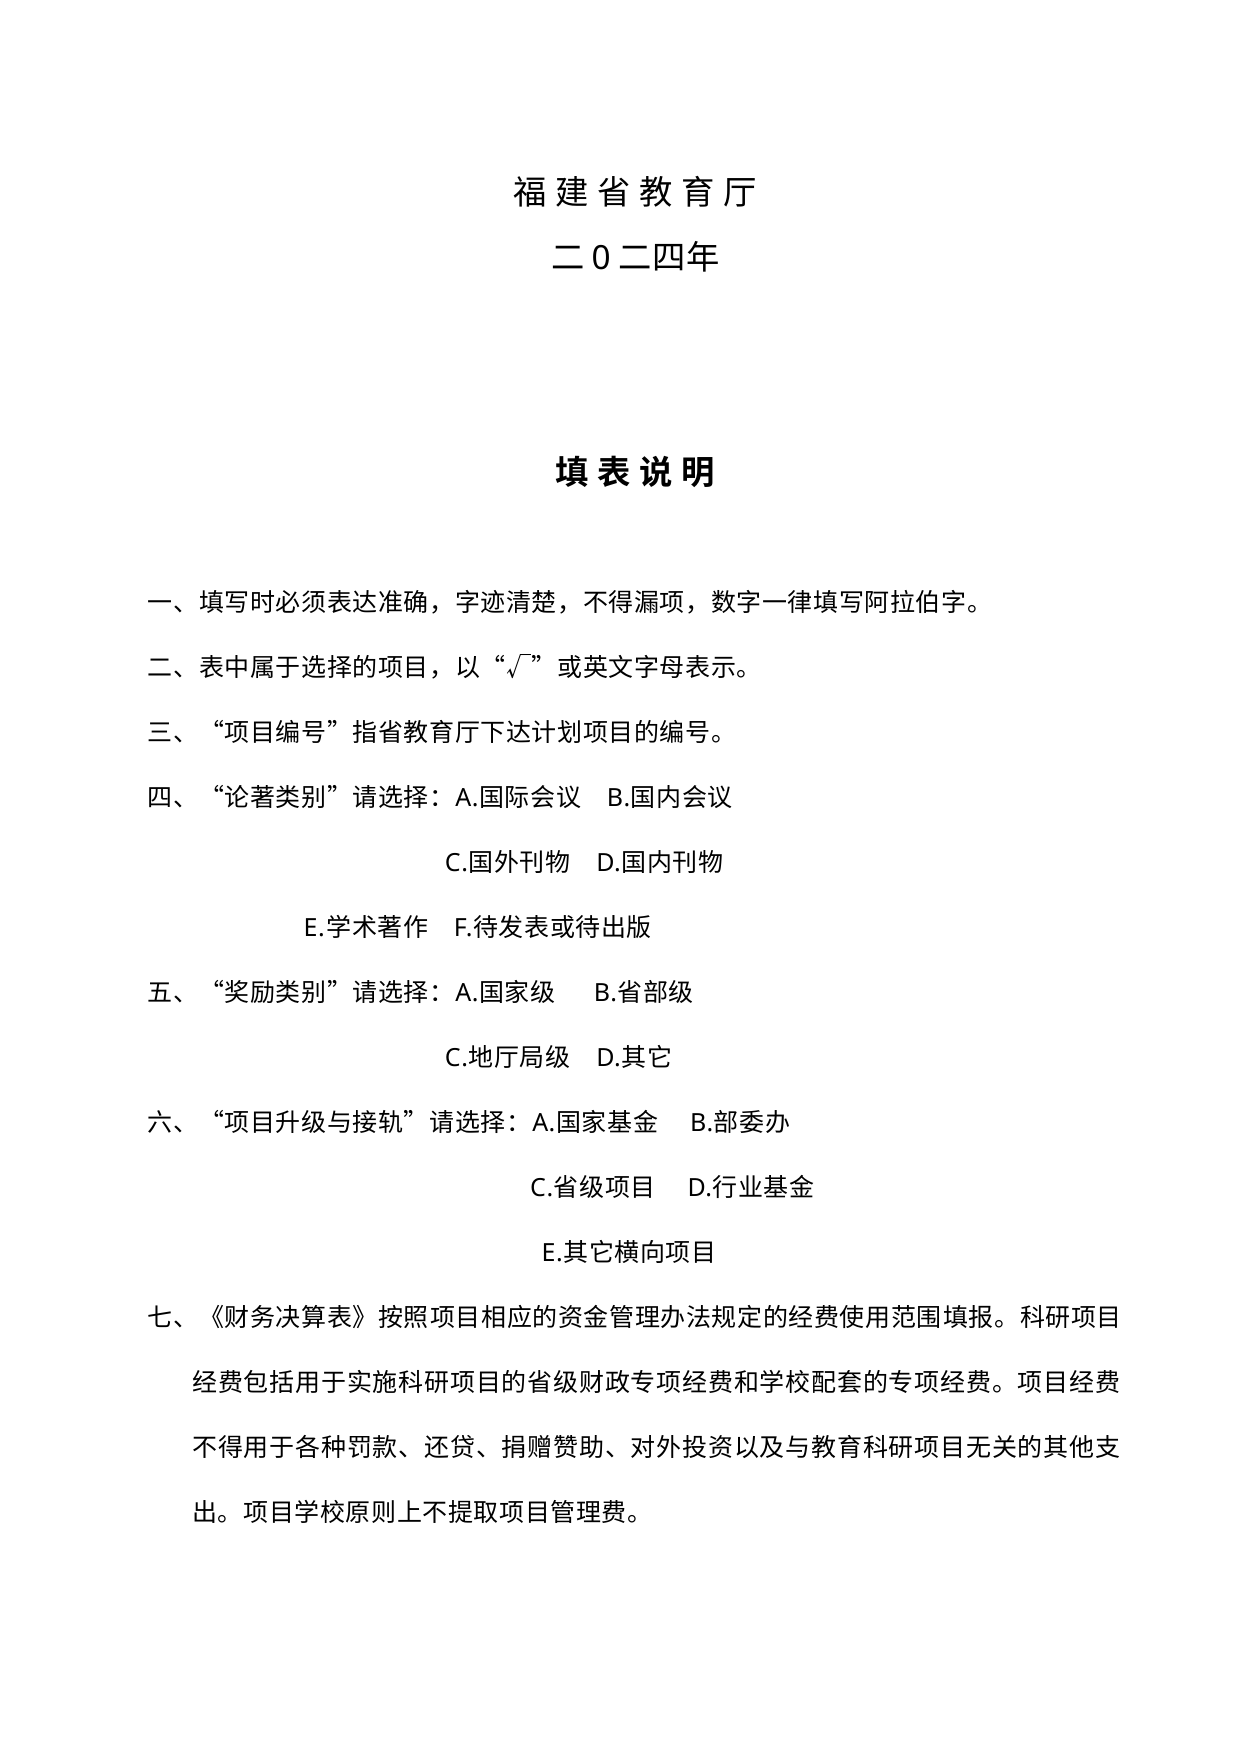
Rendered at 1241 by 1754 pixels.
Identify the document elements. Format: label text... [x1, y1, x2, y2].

text C.国外刊物 D.国内刊物 [148, 828, 1122, 893]
text 六、“项目升级与接轨”请选择：A.国家基金 B.部委办 [148, 1088, 1122, 1153]
text 七、《财务决算表》按照项目相应的资金管理办法规定的经费使用范围填报。科研项目经费包括用于实施科研项目的省级财政专项经费和学校配套的专项经费。项目经费不得用于各种罚款、还贷、捐赠赞助、对外投资以及与教育科研项目无关的其他支出。项目学校原则上不提取项目管理费。 [148, 1283, 1122, 1543]
text 二0二四年 [148, 222, 1122, 287]
text E.学术著作 F.待发表或待出版 [148, 893, 1122, 958]
text 五、“奖励类别”请选择：A.国家级 B.省部级 [148, 958, 1122, 1023]
text E.其它横向项目 [148, 1218, 1122, 1283]
text 四、“论著类别”请选择：A.国际会议 B.国内会议 [148, 763, 1122, 828]
text 二、表中属于选择的项目，以“√”或英文字母表示。 [148, 633, 1122, 698]
text 填 表 说 明 [148, 438, 1122, 503]
text 三、“项目编号”指省教育厅下达计划项目的编号。 [148, 698, 1122, 763]
text C.省级项目 D.行业基金 [213, 1153, 1122, 1218]
text 一、填写时必须表达准确，字迹清楚，不得漏项，数字一律填写阿拉伯字。 [148, 568, 1122, 633]
text 福 建 省 教 育 厅 [148, 157, 1122, 222]
text C.地厅局级 D.其它 [148, 1023, 1122, 1088]
